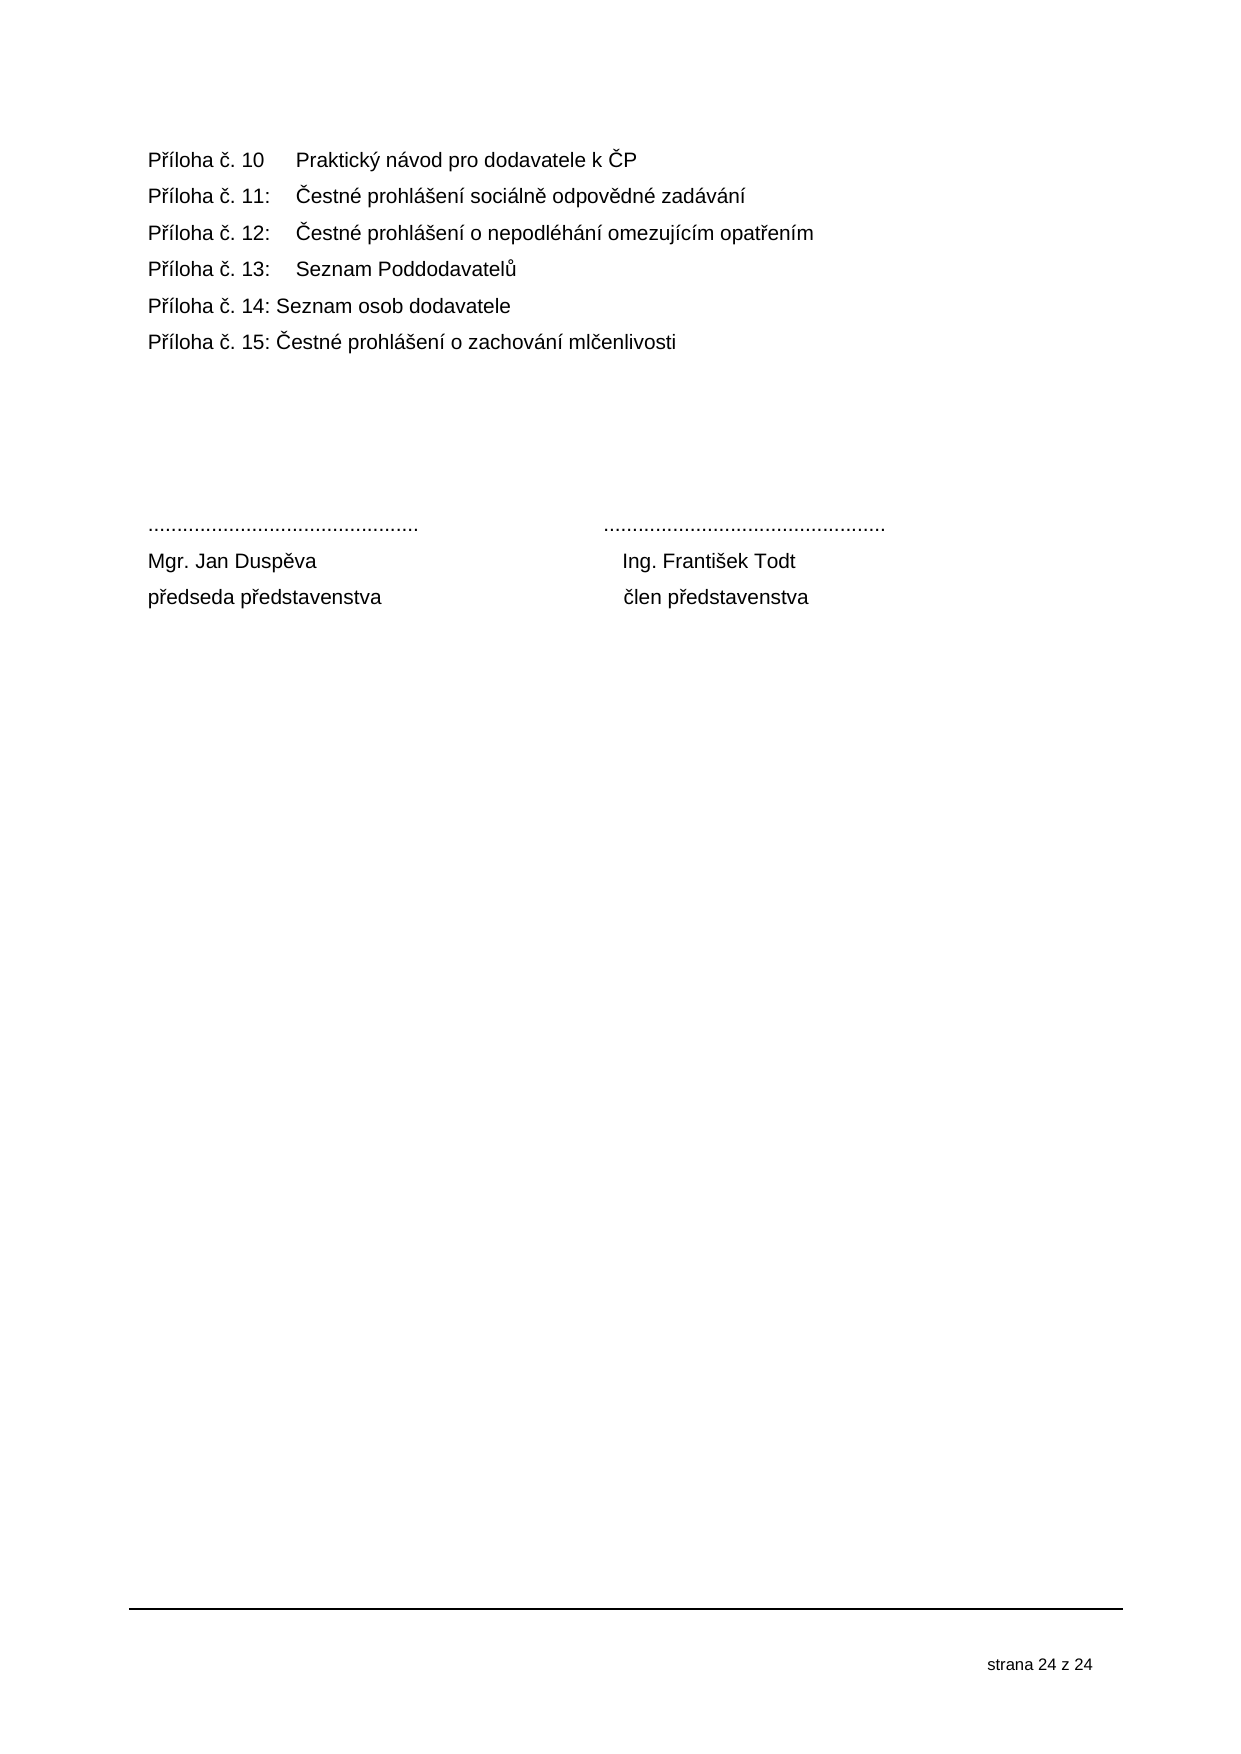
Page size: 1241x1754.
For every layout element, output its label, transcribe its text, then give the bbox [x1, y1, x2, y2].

text Příloha č. 13: Seznam Poddodavatelů [148, 257, 1122, 281]
text Příloha č. 12: Čestné prohlášení o nepodléhání omezujícím opatřením [148, 221, 1122, 244]
text Příloha č. 15: Čestné prohlášení o zachování mlčenlivosti [148, 330, 1122, 354]
text ............................................... ................................................. [148, 512, 1122, 536]
text Příloha č. 14: Seznam osob dodavatele [148, 293, 1122, 317]
text Mgr. Jan Duspěva Ing. František Todt [148, 549, 1122, 573]
text předseda představenstva člen představenstva [148, 585, 1122, 609]
text Příloha č. 10 Praktický návod pro dodavatele k ČP [148, 148, 1122, 172]
text Příloha č. 11: Čestné prohlášení sociálně odpovědné zadávání [148, 184, 1122, 208]
